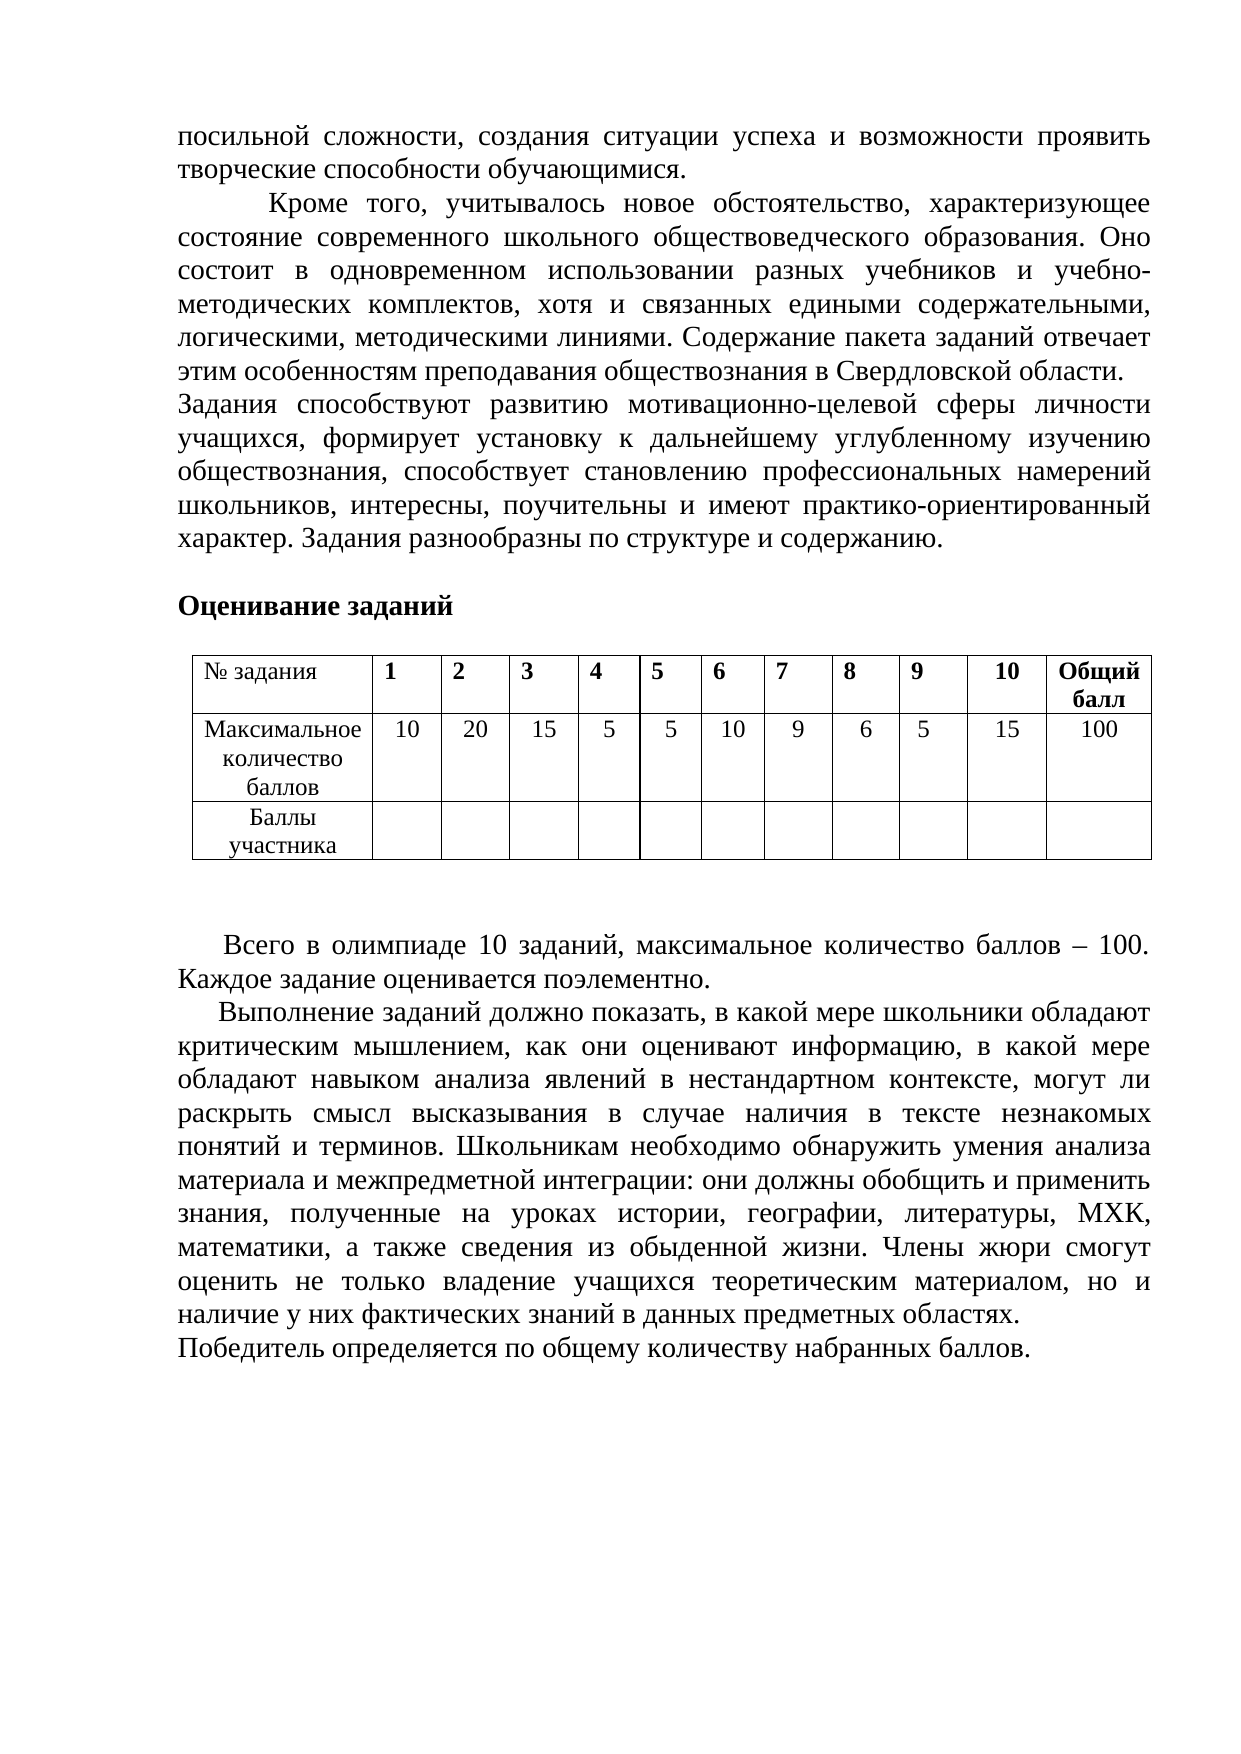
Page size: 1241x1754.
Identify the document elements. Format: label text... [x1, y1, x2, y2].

table_cell 5 [900, 714, 967, 801]
table_cell [1047, 802, 1151, 859]
table_header 7 [765, 656, 832, 713]
table_cell [702, 802, 764, 859]
table_cell [641, 802, 701, 859]
table_cell [765, 802, 832, 859]
text Задания способствуют развитию мотивационно-целевой сферы личности учащихся, формирует установку к дальнейшему углубленному изучению обществознания, способствует становлению профессиональных намерений школьников, интересны, поучительны и имеют практико-ориентированный характер. Задания разнообразны по структуре и содержанию. [177, 386, 1152, 554]
text Оценивание заданий [177, 588, 1152, 621]
table_cell [900, 802, 967, 859]
text Выполнение заданий должно показать, в какой мере школьники обладают критическим мышлением, как они оценивают информацию, в какой мере обладают навыком анализа явлений в нестандартном контексте, могут ли раскрыть смысл высказывания в случае наличия в тексте незнакомых понятий и терминов. Школьникам необходимо обнаружить умения анализа материала и межпредметной интеграции: они должны обобщить и применить знания, полученные на уроках истории, географии, литературы, МХК, математики, а также сведения из обыденной жизни. Члены жюри смогут оценить не только владение учащихся теоретическим материалом, но и наличие у них фактических знаний в данных предметных областях. [177, 994, 1152, 1330]
table_header 2 [442, 656, 509, 713]
text Победитель определяется по общему количеству набранных баллов. [177, 1330, 1152, 1363]
table_header 5 [641, 656, 701, 713]
table_cell Максимальное количество баллов [193, 714, 372, 801]
table_cell [373, 802, 441, 859]
table_cell [510, 802, 578, 859]
table_header 3 [510, 656, 578, 713]
table_cell 100 [1047, 714, 1151, 801]
table_cell 10 [373, 714, 441, 801]
table_header 9 [900, 656, 967, 713]
table_cell 5 [579, 714, 639, 801]
table_header 8 [833, 656, 899, 713]
table_header 10 [968, 656, 1046, 713]
table_cell Баллы участника [193, 802, 372, 859]
table_cell [968, 802, 1046, 859]
table_cell 10 [702, 714, 764, 801]
table_cell 6 [833, 714, 899, 801]
table_header № задания [193, 656, 372, 713]
text Кроме того, учитывалось новое обстоятельство, характеризующее состояние современного школьного обществоведческого образования. Оно состоит в одновременном использовании разных учебников и учебно-методических комплектов, хотя и связанных едиными содержательными, логическими, методическими линиями. Содержание пакета заданий отвечает этим особенностям преподавания обществознания в Свердловской области. [177, 185, 1152, 386]
table_header 6 [702, 656, 764, 713]
table_cell [442, 802, 509, 859]
table_cell 9 [765, 714, 832, 801]
table_header Общий балл [1047, 656, 1151, 713]
table_cell 5 [641, 714, 701, 801]
table_cell [579, 802, 639, 859]
table_header 4 [579, 656, 639, 713]
table_cell 15 [510, 714, 578, 801]
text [177, 118, 1152, 185]
table_cell 15 [968, 714, 1046, 801]
table_cell [833, 802, 899, 859]
text Всего в олимпиаде 10 заданий, максимальное количество баллов – 100. Каждое задание оценивается поэлементно. [177, 927, 1152, 994]
table_header 1 [373, 656, 441, 713]
table_cell 20 [442, 714, 509, 801]
